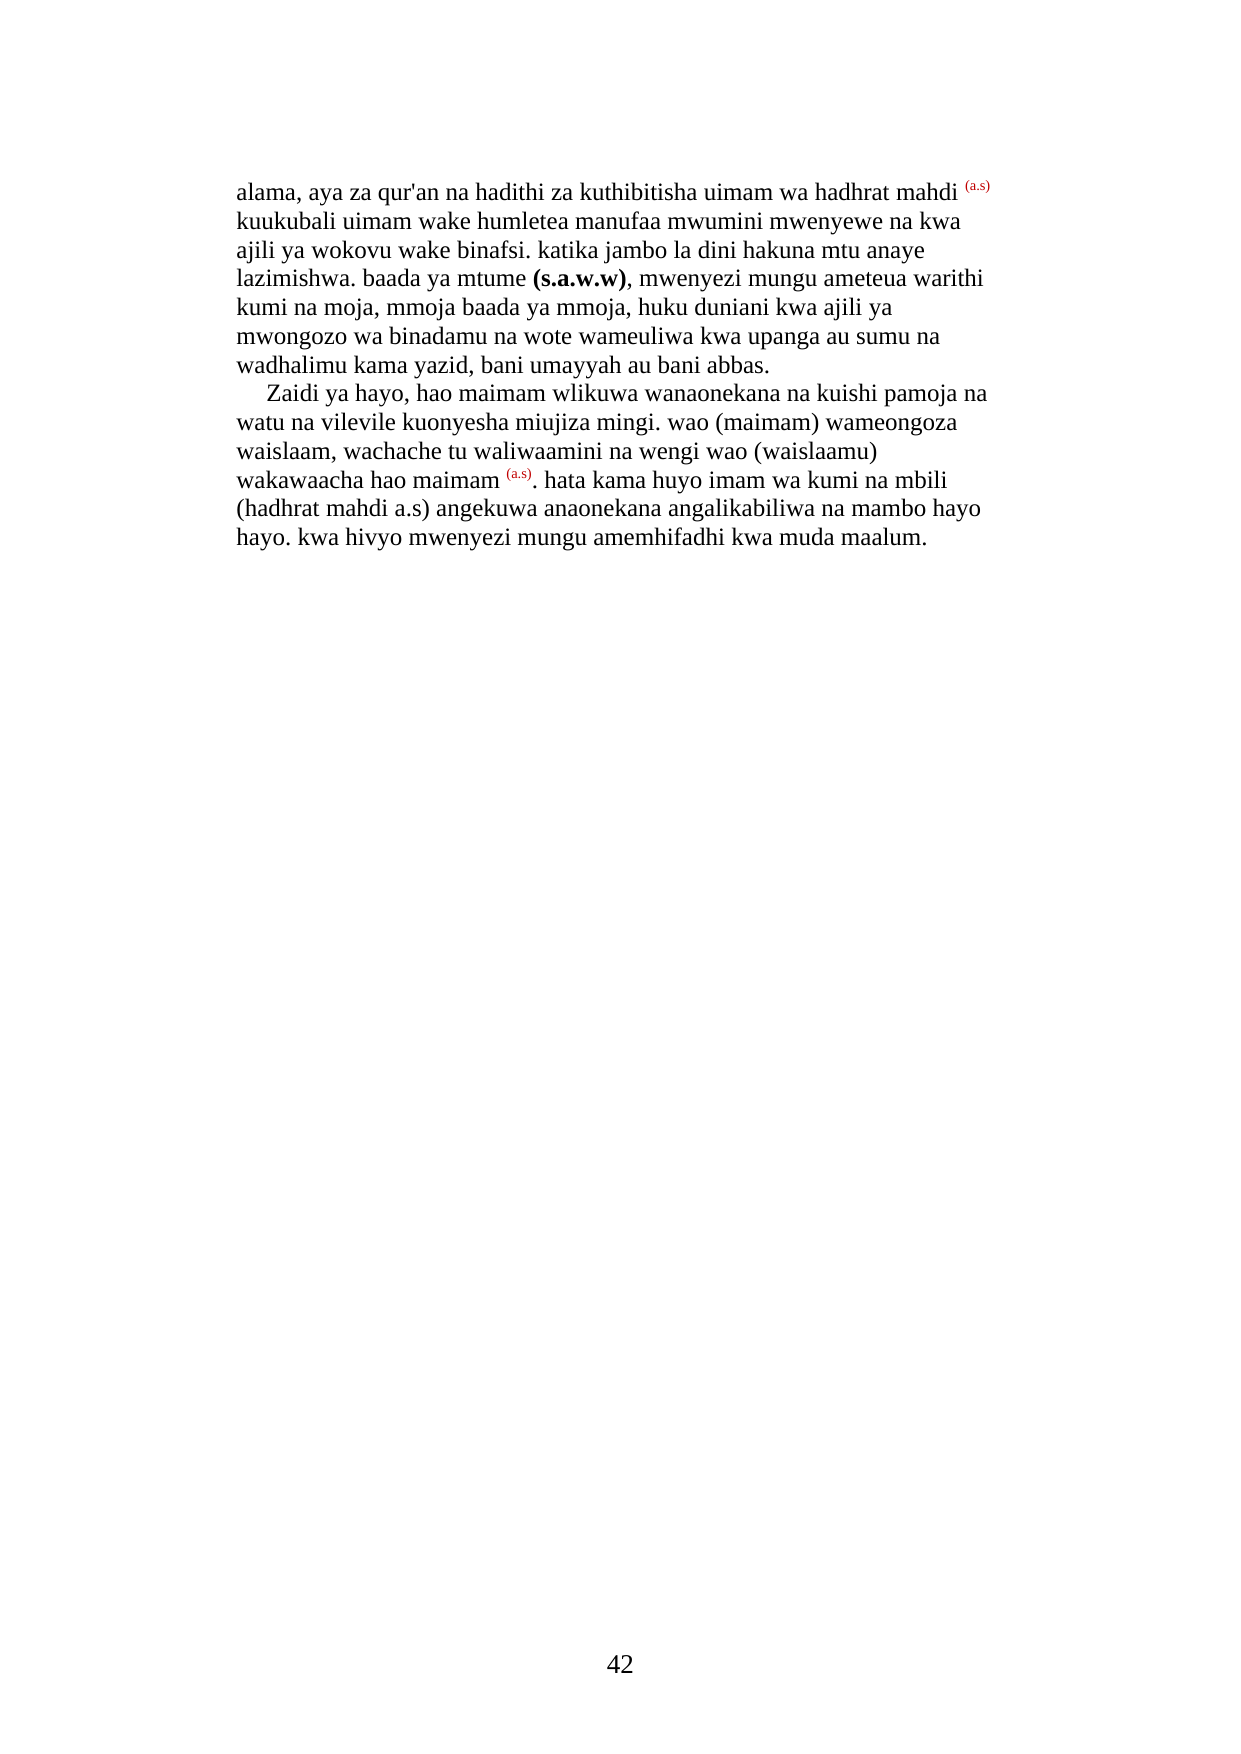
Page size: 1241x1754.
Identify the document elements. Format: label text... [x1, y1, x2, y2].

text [236, 177, 1004, 378]
text Zaidi ya hayo, hao maimam wlikuwa wanaonekana na kuishi pamoja na watu na vilevile kuonyesha miujiza mingi. wao (maimam) wameongoza waislaam, wachache tu waliwaamini na wengi wao (waislaamu) wakawaacha hao maimam (a.s). hata kama huyo imam wa kumi na mbili (hadhrat mahdi a.s) angekuwa anaonekana angalikabiliwa na mambo hayo hayo. kwa hivyo mwenyezi mungu amemhifadhi kwa muda maalum. [236, 378, 1004, 551]
